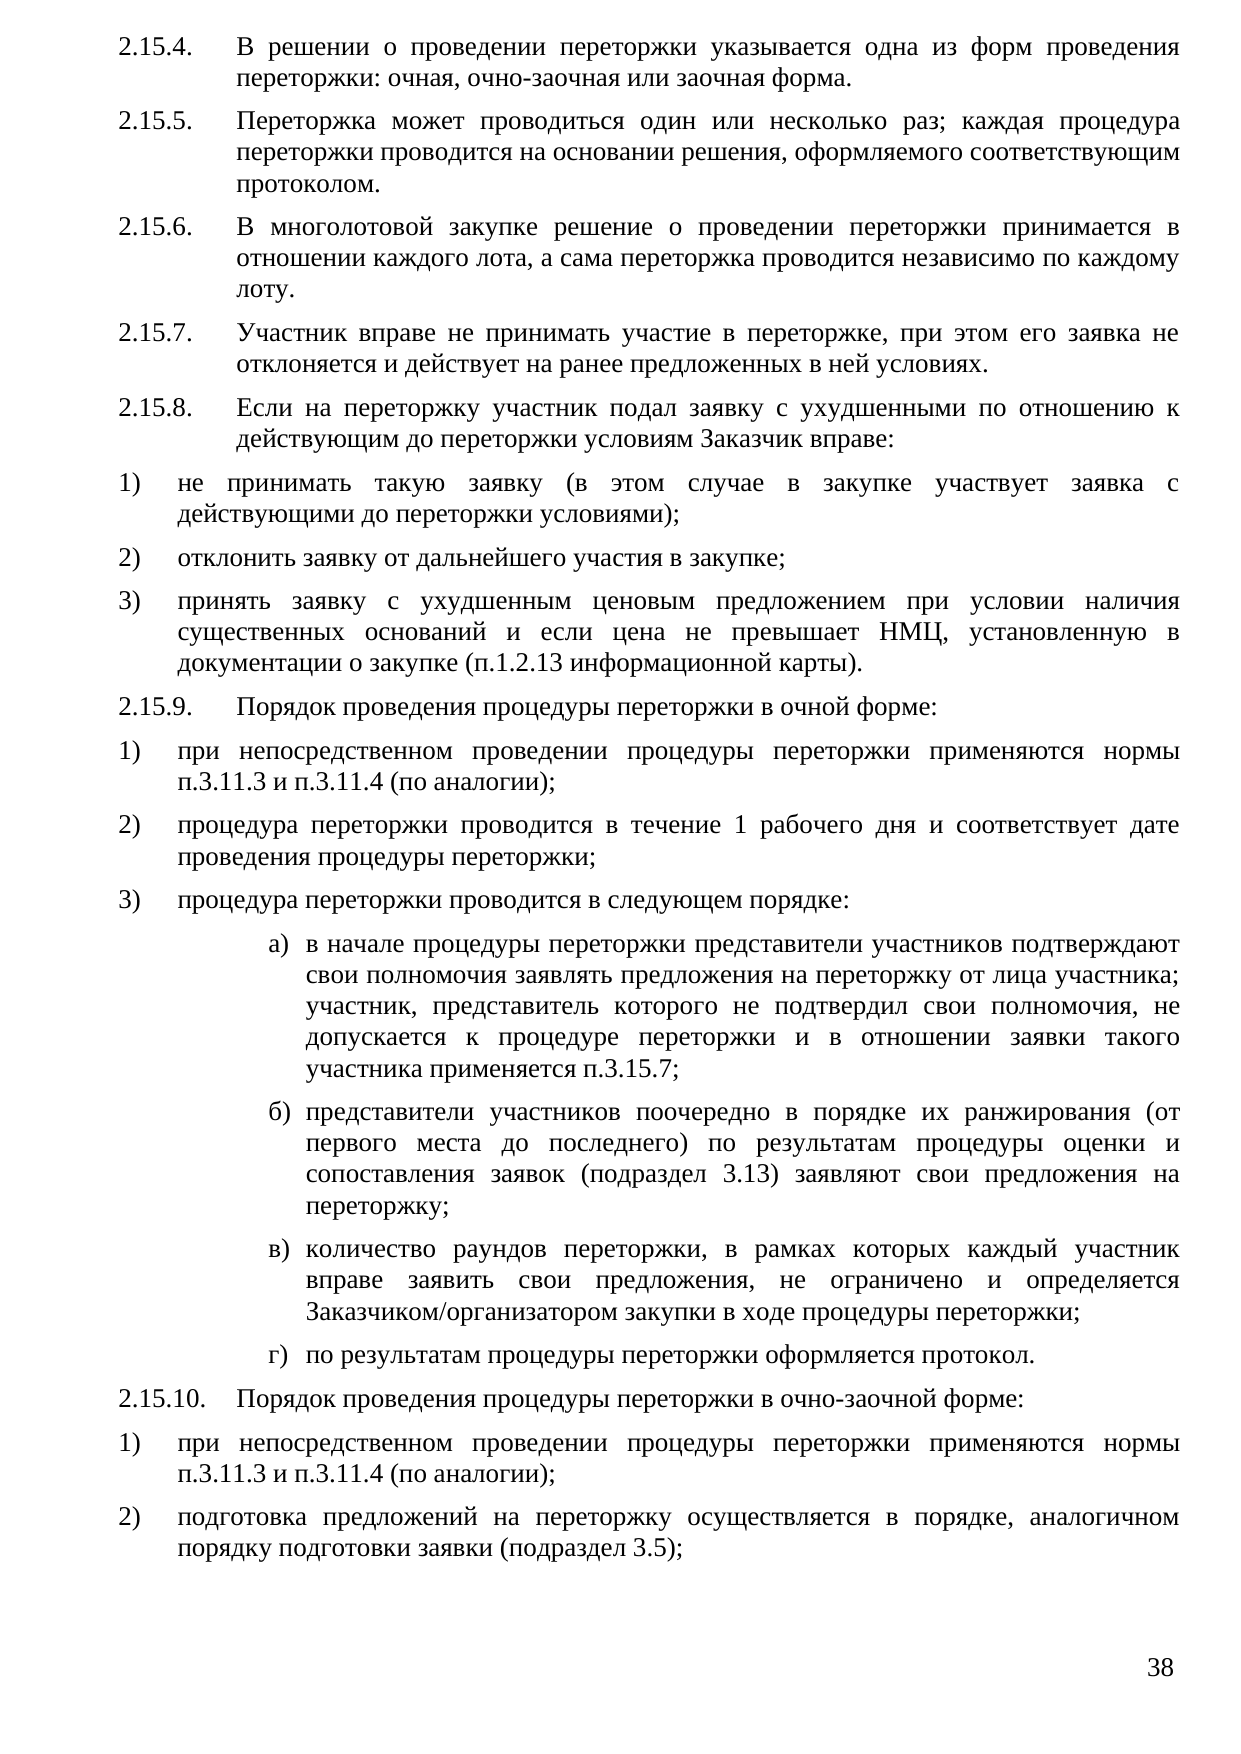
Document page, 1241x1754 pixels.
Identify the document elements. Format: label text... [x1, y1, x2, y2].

text подготовка предложений на переторжку осуществляется в порядке, аналогичном порядку подготовки заявки (подраздел 3.5); [118, 1500, 1181, 1563]
text Порядок проведения процедуры переторжки в очной форме: [118, 690, 1181, 721]
text процедура переторжки проводится в следующем порядке: [118, 883, 1181, 914]
text Участник вправе не принимать участие в переторжке, при этом его заявка не отклоняется и действует на ранее предложенных в ней условиях. [118, 316, 1181, 378]
text отклонить заявку от дальнейшего участия в закупке; [118, 541, 1181, 572]
text Порядок проведения процедуры переторжки в очно-заочной форме: [118, 1382, 1181, 1413]
text Если на переторжку участник подал заявку с ухудшенными по отношению к действующим до переторжки условиям Заказчик вправе: [118, 391, 1181, 453]
text не принимать такую заявку (в этом случае в закупке участвует заявка с действующими до переторжки условиями); [118, 466, 1181, 528]
text количество раундов переторжки, в рамках которых каждый участник вправе заявить свои предложения, не ограничено и определяется Заказчиком/организатором закупки в ходе процедуры переторжки; [268, 1232, 1181, 1326]
text принять заявку с ухудшенным ценовым предложением при условии наличия существенных оснований и если цена не превышает НМЦ, установленную в документации о закупке (п.1.2.13 информационной карты). [118, 584, 1181, 678]
text В решении о проведении переторжки указывается одна из форм проведения переторжки: очная, очно-заочная или заочная форма. [118, 29, 1181, 92]
text при непосредственном проведении процедуры переторжки применяются нормы п.3.11.3 и п.3.11.4 (по аналогии); [118, 734, 1181, 796]
text В многолотовой закупке решение о проведении переторжки принимается в отношении каждого лота, а сама переторжка проводится независимо по каждому лоту. [118, 210, 1181, 304]
text процедура переторжки проводится в течение 1 рабочего дня и соответствует дате проведения процедуры переторжки; [118, 809, 1181, 871]
text при непосредственном проведении процедуры переторжки применяются нормы п.3.11.3 и п.3.11.4 (по аналогии); [118, 1426, 1181, 1488]
text представители участников поочередно в порядке их ранжирования (от первого места до последнего) по результатам процедуры оценки и сопоставления заявок (подраздел 3.13) заявляют свои предложения на переторжку; [268, 1095, 1181, 1220]
text по результатам процедуры переторжки оформляется протокол. [268, 1338, 1181, 1369]
text Переторжка может проводиться один или несколько раз; каждая процедура переторжки проводится на основании решения, оформляемого соответствующим протоколом. [118, 104, 1181, 198]
text в начале процедуры переторжки представители участников подтверждают свои полномочия заявлять предложения на переторжку от лица участника; участник, представитель которого не подтвердил свои полномочия, не допускается к процедуре переторжки и в отношении заявки такого участника применяется п.3.15.7; [268, 927, 1181, 1083]
